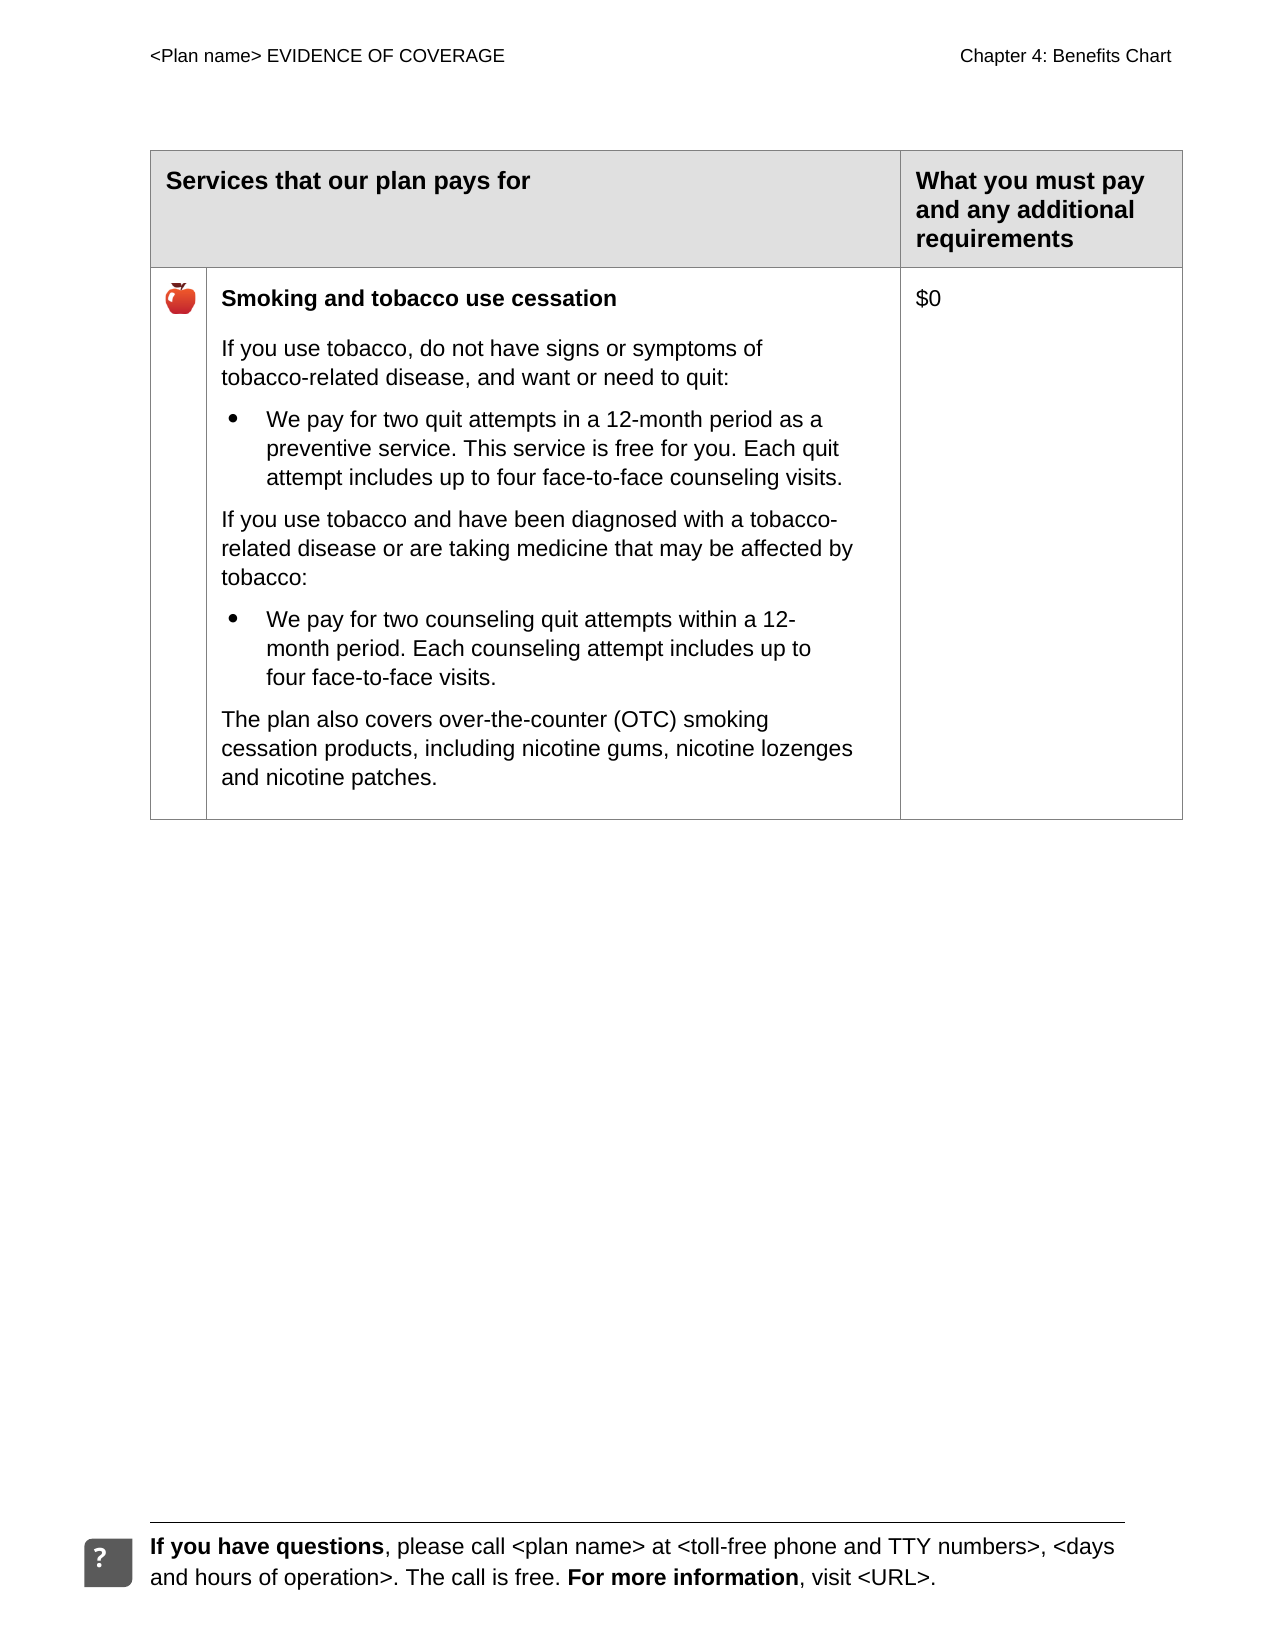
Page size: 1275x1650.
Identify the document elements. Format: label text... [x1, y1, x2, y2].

table_cell [151, 268, 206, 819]
table_cell Smoking and tobacco use cessation If you use tobacco, do not have signs or symptoms of tobacco-related disease, and want or need to quit: We pay for two quit attempts in a 12-month period as a preventive service. This service is free for you. Each quit attempt includes up to four face-to-face counseling visits. If you use tobacco and have been diagnosed with a tobacco-related disease or are taking medicine that may be affected by tobacco: We pay for two counseling quit attempts within a 12-month period. Each counseling attempt includes up to four face-to-face visits. The plan also covers over-the-counter (OTC) smoking cessation products, including nicotine gums, nicotine lozenges and nicotine patches. [207, 268, 900, 819]
table_header What you must pay and any additional requirements [901, 151, 1182, 267]
picture [165, 283, 196, 314]
table_header Services that our plan pays for [151, 151, 900, 267]
table_cell $0 [901, 268, 1182, 819]
